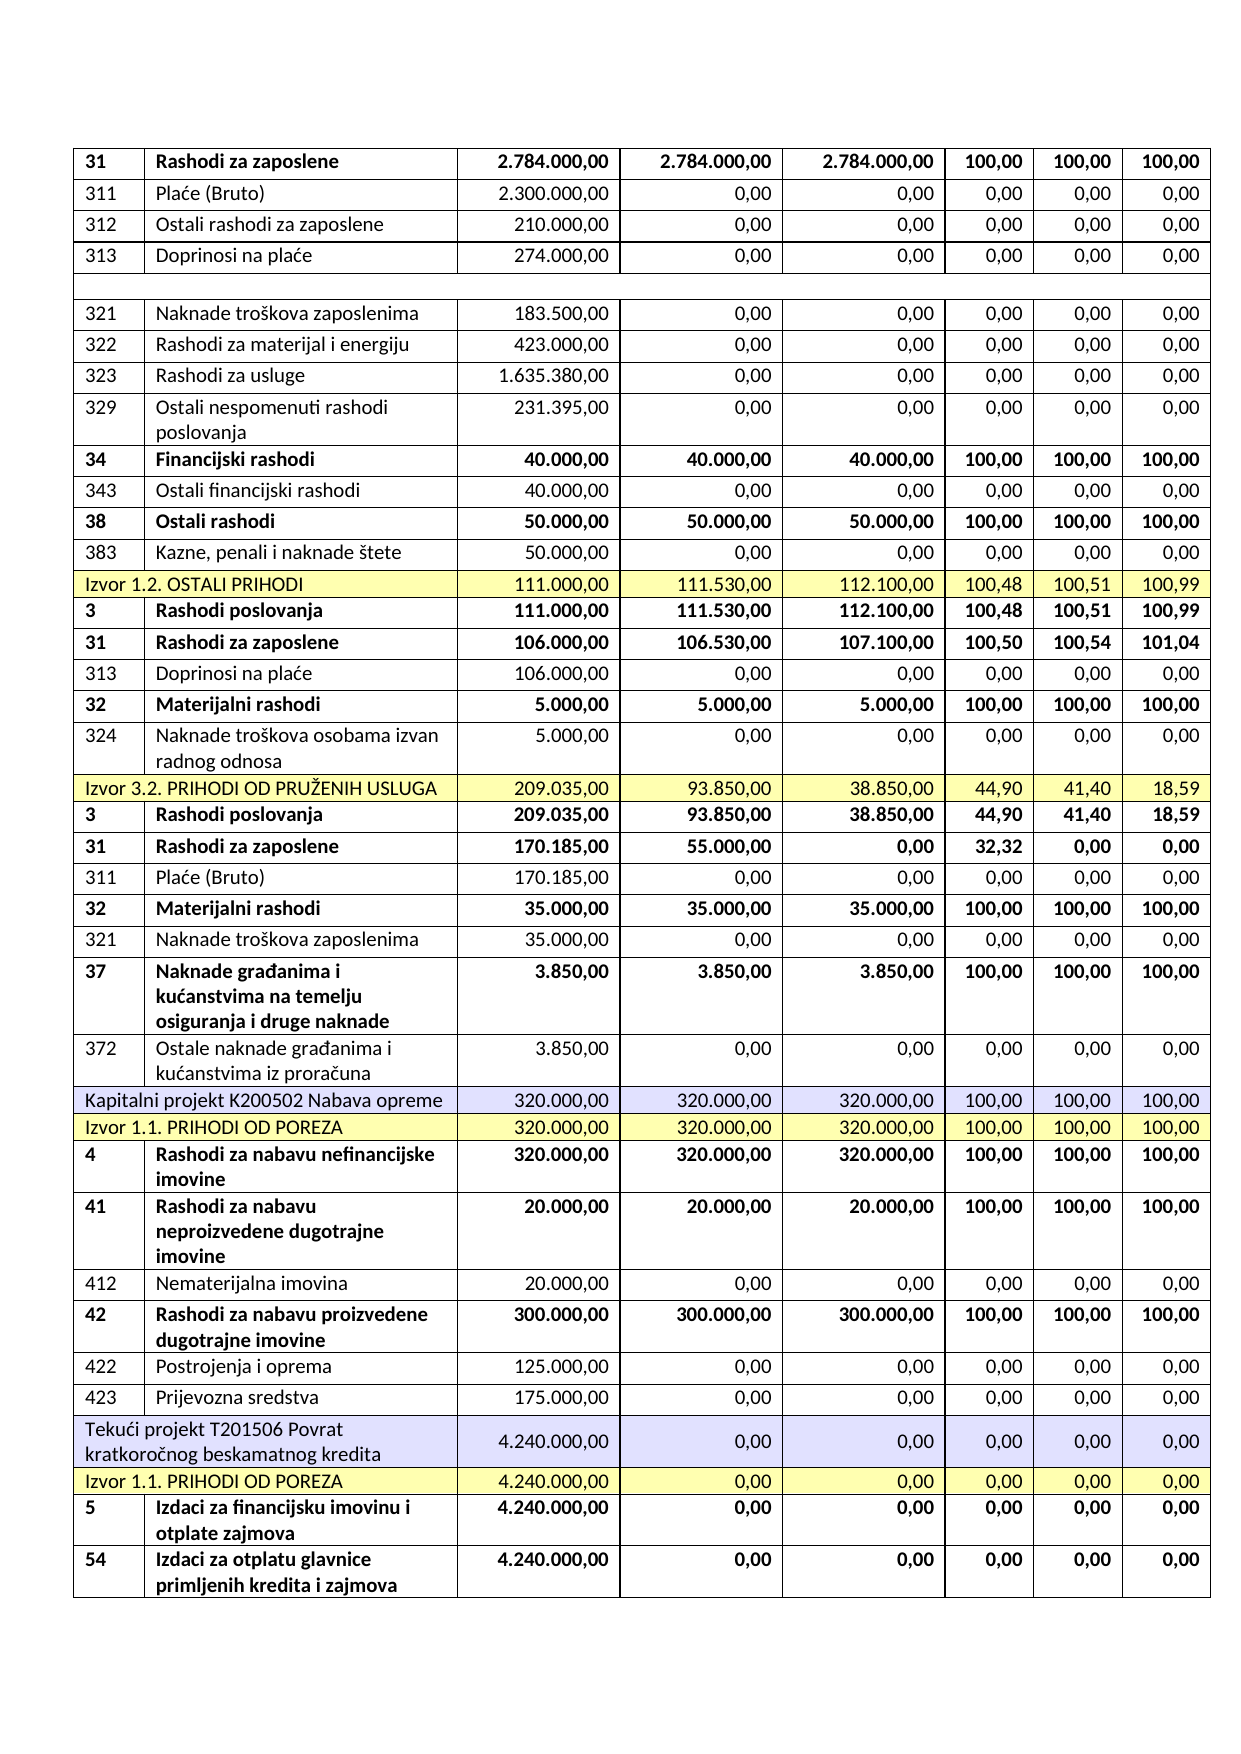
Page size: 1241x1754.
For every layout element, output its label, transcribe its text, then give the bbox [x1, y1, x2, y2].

table_cell 209.035,00 [458, 802, 619, 832]
table_cell 0,00 [621, 243, 782, 273]
table_cell 0,00 [621, 1468, 782, 1493]
table_cell 100,00 [946, 446, 1033, 476]
table_cell 0,00 [946, 1416, 1033, 1467]
table_cell 324 [74, 723, 144, 773]
table_cell Nematerijalna imovina [145, 1270, 457, 1300]
table_cell 106.530,00 [621, 629, 782, 659]
table_cell 4.240.000,00 [458, 1416, 619, 1467]
table_cell 320.000,00 [458, 1114, 619, 1140]
table_cell Rashodi za nabavu neproizvedene dugotrajne imovine [145, 1193, 457, 1269]
table_cell 32 [74, 691, 144, 722]
table_cell 44,90 [946, 775, 1033, 801]
table_cell Izvor 1.2. OSTALI PRIHODI [74, 571, 457, 597]
table_cell 3.850,00 [783, 958, 944, 1034]
table_cell 54 [74, 1546, 144, 1597]
table_cell 0,00 [783, 1270, 944, 1300]
table_cell Prijevozna sredstva [145, 1385, 457, 1415]
table_cell 0,00 [783, 864, 944, 894]
table_cell 106.000,00 [458, 629, 619, 659]
table_cell 0,00 [946, 477, 1033, 507]
table_cell 0,00 [1034, 1416, 1122, 1467]
table_cell 175.000,00 [458, 1385, 619, 1415]
table_cell 0,00 [783, 394, 944, 445]
table_cell 3 [74, 802, 144, 832]
table_cell 93.850,00 [621, 775, 782, 801]
table_cell 3 [74, 598, 144, 628]
table_cell 0,00 [621, 1495, 782, 1545]
table_cell 40.000,00 [458, 446, 619, 476]
table_cell 100,00 [1034, 1301, 1122, 1352]
table_cell 35.000,00 [458, 895, 619, 926]
table_cell Rashodi za nabavu proizvedene dugotrajne imovine [145, 1301, 457, 1352]
table_cell 100,51 [1034, 598, 1122, 628]
table_cell Rashodi za zaposlene [145, 833, 457, 863]
table_cell 3.850,00 [458, 958, 619, 1034]
table_cell 100,00 [946, 1114, 1033, 1140]
table_cell Naknade troškova zaposlenima [145, 300, 457, 330]
table_cell 40.000,00 [783, 446, 944, 476]
table_cell Ostali financijski rashodi [145, 477, 457, 507]
table_cell 0,00 [1034, 331, 1122, 362]
table_cell 0,00 [1123, 864, 1210, 894]
table_cell 0,00 [1034, 864, 1122, 894]
table_cell 100,00 [1034, 958, 1122, 1034]
table_cell Ostali nespomenuti rashodi poslovanja [145, 394, 457, 445]
table_cell 100,99 [1123, 598, 1210, 628]
table_cell 0,00 [783, 211, 944, 241]
table_cell 4.240.000,00 [458, 1468, 619, 1493]
table_cell 0,00 [946, 300, 1033, 330]
table_cell 93.850,00 [621, 802, 782, 832]
table_cell 231.395,00 [458, 394, 619, 445]
table_cell 111.530,00 [621, 598, 782, 628]
table_cell 0,00 [946, 660, 1033, 690]
table_cell 100,00 [1034, 895, 1122, 926]
table_cell 100,48 [946, 571, 1033, 597]
table_cell 0,00 [1034, 927, 1122, 957]
table_cell 0,00 [1123, 1385, 1210, 1415]
table_cell Kapitalni projekt K200502 Nabava opreme [74, 1087, 457, 1113]
table_cell 32,32 [946, 833, 1033, 863]
table_cell 0,00 [946, 394, 1033, 445]
table_cell 42 [74, 1301, 144, 1352]
table_cell 0,00 [1034, 243, 1122, 273]
table_cell Kazne, penali i naknade štete [145, 540, 457, 570]
table_cell 20.000,00 [458, 1193, 619, 1269]
table_cell Rashodi za nabavu nefinancijske imovine [145, 1141, 457, 1192]
table_cell 0,00 [783, 363, 944, 393]
table_cell 329 [74, 394, 144, 445]
table_cell 44,90 [946, 802, 1033, 832]
table_cell 3.850,00 [458, 1035, 619, 1086]
table_cell 0,00 [1034, 540, 1122, 570]
table_cell 41,40 [1034, 775, 1122, 801]
table_cell 35.000,00 [458, 927, 619, 957]
table_cell 0,00 [1123, 211, 1210, 241]
table_cell Rashodi poslovanja [145, 598, 457, 628]
table_cell 0,00 [783, 1385, 944, 1415]
table_cell 20.000,00 [621, 1193, 782, 1269]
table_cell 422 [74, 1353, 144, 1383]
table_cell 0,00 [1034, 1495, 1122, 1545]
table_cell 2.300.000,00 [458, 180, 619, 210]
table_cell 322 [74, 331, 144, 362]
table_cell 1.635.380,00 [458, 363, 619, 393]
table_cell Financijski rashodi [145, 446, 457, 476]
table_cell 100,00 [946, 895, 1033, 926]
table_cell 100,00 [1034, 691, 1122, 722]
table_cell 32 [74, 895, 144, 926]
table_cell 34 [74, 446, 144, 476]
table_cell 38 [74, 508, 144, 538]
table_cell 0,00 [621, 1353, 782, 1383]
table_cell [74, 274, 1210, 299]
table_cell Izvor 1.1. PRIHODI OD POREZA [74, 1468, 457, 1493]
table_cell 55.000,00 [621, 833, 782, 863]
table_cell 0,00 [621, 660, 782, 690]
table_cell 5.000,00 [458, 691, 619, 722]
table_cell 0,00 [1123, 1546, 1210, 1597]
table_cell Doprinosi na plaće [145, 243, 457, 273]
table_cell 0,00 [946, 1035, 1033, 1086]
table_cell Rashodi poslovanja [145, 802, 457, 832]
table_cell 321 [74, 300, 144, 330]
table_cell 100,00 [1034, 446, 1122, 476]
table_cell 4.240.000,00 [458, 1546, 619, 1597]
table_cell 0,00 [1034, 1035, 1122, 1086]
table_cell 0,00 [1123, 927, 1210, 957]
table_cell Naknade troškova osobama izvan radnog odnosa [145, 723, 457, 773]
table_cell 0,00 [621, 864, 782, 894]
table_cell 320.000,00 [783, 1141, 944, 1192]
table_cell Rashodi za usluge [145, 363, 457, 393]
table_cell 112.100,00 [783, 598, 944, 628]
table_cell 0,00 [946, 243, 1033, 273]
table_cell 321 [74, 927, 144, 957]
table_cell 0,00 [946, 180, 1033, 210]
table_cell 100,00 [1123, 691, 1210, 722]
table_cell 0,00 [621, 1416, 782, 1467]
table_cell 100,00 [1034, 1087, 1122, 1113]
table_cell 0,00 [1123, 1416, 1210, 1467]
table_cell 100,54 [1034, 629, 1122, 659]
table_cell 0,00 [783, 540, 944, 570]
table_cell 0,00 [621, 927, 782, 957]
table_cell 35.000,00 [621, 895, 782, 926]
table_cell 0,00 [946, 331, 1033, 362]
table_cell 274.000,00 [458, 243, 619, 273]
table_cell 31 [74, 149, 144, 179]
table_cell 0,00 [946, 1270, 1033, 1300]
table_cell 37 [74, 958, 144, 1034]
table_cell 0,00 [1123, 331, 1210, 362]
table_cell 0,00 [946, 1353, 1033, 1383]
table_cell Materijalni rashodi [145, 895, 457, 926]
table_cell 0,00 [1034, 1546, 1122, 1597]
table_cell 0,00 [946, 864, 1033, 894]
table_cell 100,48 [946, 598, 1033, 628]
table_cell 423.000,00 [458, 331, 619, 362]
table_cell 111.000,00 [458, 598, 619, 628]
table_cell 3.850,00 [621, 958, 782, 1034]
table_cell 35.000,00 [783, 895, 944, 926]
table_cell 40.000,00 [621, 446, 782, 476]
table_cell 0,00 [946, 1546, 1033, 1597]
table_cell 0,00 [1123, 1468, 1210, 1493]
table_cell Doprinosi na plaće [145, 660, 457, 690]
table_cell 0,00 [783, 723, 944, 773]
table_cell 0,00 [946, 363, 1033, 393]
table_cell 125.000,00 [458, 1353, 619, 1383]
table_cell 31 [74, 629, 144, 659]
table_cell 100,00 [1123, 895, 1210, 926]
table_cell 100,00 [946, 1087, 1033, 1113]
table_cell 50.000,00 [458, 508, 619, 538]
table_cell Rashodi za materijal i energiju [145, 331, 457, 362]
table_cell 50.000,00 [783, 508, 944, 538]
table_cell 170.185,00 [458, 864, 619, 894]
table_cell 107.100,00 [783, 629, 944, 659]
table_cell Rashodi za zaposlene [145, 629, 457, 659]
table_cell 0,00 [621, 331, 782, 362]
table_cell 423 [74, 1385, 144, 1415]
table_cell 0,00 [621, 211, 782, 241]
table_cell 0,00 [1034, 833, 1122, 863]
table_cell 0,00 [783, 833, 944, 863]
table_cell 38.850,00 [783, 775, 944, 801]
table_cell 0,00 [621, 1385, 782, 1415]
table_cell 0,00 [1034, 1468, 1122, 1493]
table_cell 0,00 [783, 1353, 944, 1383]
table_cell 0,00 [1034, 394, 1122, 445]
table_cell 320.000,00 [458, 1141, 619, 1192]
table_cell 0,00 [1123, 1035, 1210, 1086]
table_cell 100,00 [1123, 958, 1210, 1034]
table_cell 0,00 [1123, 300, 1210, 330]
table_cell Postrojenja i oprema [145, 1353, 457, 1383]
table_cell 170.185,00 [458, 833, 619, 863]
table_cell 0,00 [1123, 1495, 1210, 1545]
table_cell 38.850,00 [783, 802, 944, 832]
table_cell Izdaci za financijsku imovinu i otplate zajmova [145, 1495, 457, 1545]
table_cell 2.784.000,00 [458, 149, 619, 179]
table_cell 412 [74, 1270, 144, 1300]
table_cell Izvor 1.1. PRIHODI OD POREZA [74, 1114, 457, 1140]
table_cell 0,00 [783, 1546, 944, 1597]
table_cell 0,00 [1034, 723, 1122, 773]
table_cell 0,00 [1123, 660, 1210, 690]
table_cell 100,50 [946, 629, 1033, 659]
table_cell 313 [74, 243, 144, 273]
table_cell Tekući projekt T201506 Povrat kratkoročnog beskamatnog kredita [74, 1416, 457, 1467]
table_cell 0,00 [783, 1416, 944, 1467]
table_cell 320.000,00 [621, 1141, 782, 1192]
table_cell 0,00 [1034, 300, 1122, 330]
table_cell 106.000,00 [458, 660, 619, 690]
table_cell 320.000,00 [783, 1114, 944, 1140]
table_cell 0,00 [783, 331, 944, 362]
table_cell 0,00 [1123, 1353, 1210, 1383]
table_cell 2.784.000,00 [783, 149, 944, 179]
table_cell 0,00 [1034, 180, 1122, 210]
table_cell 0,00 [621, 1035, 782, 1086]
table_cell 0,00 [1123, 1270, 1210, 1300]
table_cell 0,00 [946, 211, 1033, 241]
table_cell 100,00 [946, 1301, 1033, 1352]
table_cell 313 [74, 660, 144, 690]
table_cell 50.000,00 [621, 508, 782, 538]
table_cell 0,00 [1034, 477, 1122, 507]
table_cell Materijalni rashodi [145, 691, 457, 722]
table_cell 100,00 [1123, 1193, 1210, 1269]
table_cell 0,00 [1123, 363, 1210, 393]
table_cell Ostali rashodi za zaposlene [145, 211, 457, 241]
table_cell Rashodi za zaposlene [145, 149, 457, 179]
table_cell 372 [74, 1035, 144, 1086]
table_cell 0,00 [1123, 540, 1210, 570]
table_cell 300.000,00 [783, 1301, 944, 1352]
table_cell 0,00 [946, 1468, 1033, 1493]
table_cell Izdaci za otplatu glavnice primljenih kredita i zajmova [145, 1546, 457, 1597]
table_cell 31 [74, 833, 144, 863]
table_cell 100,00 [1123, 1114, 1210, 1140]
table_cell 100,00 [1123, 1301, 1210, 1352]
table_cell 18,59 [1123, 775, 1210, 801]
table_cell 311 [74, 864, 144, 894]
table_cell 100,00 [1123, 1087, 1210, 1113]
table_cell 0,00 [783, 1468, 944, 1493]
table_cell 100,00 [946, 149, 1033, 179]
table_cell 5.000,00 [621, 691, 782, 722]
table_cell 100,00 [946, 1193, 1033, 1269]
table_cell 0,00 [621, 363, 782, 393]
table_cell 210.000,00 [458, 211, 619, 241]
table_cell 20.000,00 [458, 1270, 619, 1300]
table_cell 0,00 [621, 180, 782, 210]
table_cell 5.000,00 [783, 691, 944, 722]
table_cell 111.530,00 [621, 571, 782, 597]
table_cell 0,00 [946, 1495, 1033, 1545]
table_cell 41 [74, 1193, 144, 1269]
table_cell Plaće (Bruto) [145, 864, 457, 894]
table_cell 0,00 [1123, 243, 1210, 273]
table_cell Plaće (Bruto) [145, 180, 457, 210]
table_cell 100,99 [1123, 571, 1210, 597]
table_cell 300.000,00 [621, 1301, 782, 1352]
table_cell 0,00 [783, 180, 944, 210]
table_cell 4.240.000,00 [458, 1495, 619, 1545]
table_cell 0,00 [621, 1546, 782, 1597]
table_cell 100,00 [946, 958, 1033, 1034]
table_cell 101,04 [1123, 629, 1210, 659]
table_cell 0,00 [621, 723, 782, 773]
table_cell 100,00 [1034, 1193, 1122, 1269]
table_cell 0,00 [621, 540, 782, 570]
table_cell 183.500,00 [458, 300, 619, 330]
table_cell 0,00 [1123, 180, 1210, 210]
table_cell 41,40 [1034, 802, 1122, 832]
table_cell 0,00 [621, 300, 782, 330]
table_cell 0,00 [783, 1495, 944, 1545]
table_cell 0,00 [1034, 363, 1122, 393]
table_cell 0,00 [783, 660, 944, 690]
table_cell 320.000,00 [783, 1087, 944, 1113]
table_cell 5.000,00 [458, 723, 619, 773]
table_cell 0,00 [783, 300, 944, 330]
table_cell 320.000,00 [621, 1114, 782, 1140]
table_cell 100,00 [946, 508, 1033, 538]
table_cell Naknade građanima i kućanstvima na temelju osiguranja i druge naknade [145, 958, 457, 1034]
table_cell 100,00 [1123, 1141, 1210, 1192]
table_cell Naknade troškova zaposlenima [145, 927, 457, 957]
table_cell 0,00 [621, 1270, 782, 1300]
table_cell 343 [74, 477, 144, 507]
table_cell 50.000,00 [458, 540, 619, 570]
table_cell 0,00 [621, 394, 782, 445]
table_cell 112.100,00 [783, 571, 944, 597]
table_cell 40.000,00 [458, 477, 619, 507]
table_cell 0,00 [1123, 394, 1210, 445]
table_cell 100,00 [1034, 1114, 1122, 1140]
table_cell Ostale naknade građanima i kućanstvima iz proračuna [145, 1035, 457, 1086]
table_cell 0,00 [1034, 211, 1122, 241]
table_cell 323 [74, 363, 144, 393]
table_cell 0,00 [1123, 833, 1210, 863]
table_cell 2.784.000,00 [621, 149, 782, 179]
table_cell 0,00 [1034, 1353, 1122, 1383]
table_cell 100,00 [946, 1141, 1033, 1192]
table_cell 300.000,00 [458, 1301, 619, 1352]
table_cell 18,59 [1123, 802, 1210, 832]
table_cell 111.000,00 [458, 571, 619, 597]
table_cell 20.000,00 [783, 1193, 944, 1269]
table_cell Izvor 3.2. PRIHODI OD PRUŽENIH USLUGA [74, 775, 457, 801]
table_cell 4 [74, 1141, 144, 1192]
table_cell 100,00 [1123, 149, 1210, 179]
table_cell 0,00 [1034, 660, 1122, 690]
table_cell 100,00 [1034, 508, 1122, 538]
table_cell 100,00 [1034, 1141, 1122, 1192]
table_cell 100,00 [1123, 508, 1210, 538]
table_cell 0,00 [1123, 723, 1210, 773]
table_cell 0,00 [1123, 477, 1210, 507]
table_cell 0,00 [946, 1385, 1033, 1415]
table_cell Ostali rashodi [145, 508, 457, 538]
table_cell 0,00 [783, 1035, 944, 1086]
table_cell 383 [74, 540, 144, 570]
table_cell 312 [74, 211, 144, 241]
table_cell 209.035,00 [458, 775, 619, 801]
table_cell 0,00 [783, 927, 944, 957]
table_cell 0,00 [946, 540, 1033, 570]
table_cell 100,51 [1034, 571, 1122, 597]
table_cell 100,00 [946, 691, 1033, 722]
table_cell 0,00 [1034, 1270, 1122, 1300]
table_cell 5 [74, 1495, 144, 1545]
table_cell 311 [74, 180, 144, 210]
table_cell 0,00 [621, 477, 782, 507]
table_cell 100,00 [1123, 446, 1210, 476]
table_cell 0,00 [783, 477, 944, 507]
table_cell 0,00 [783, 243, 944, 273]
table_cell 0,00 [946, 723, 1033, 773]
table_cell 100,00 [1034, 149, 1122, 179]
table_cell 0,00 [1034, 1385, 1122, 1415]
table_cell 320.000,00 [458, 1087, 619, 1113]
table_cell 0,00 [946, 927, 1033, 957]
table_cell 320.000,00 [621, 1087, 782, 1113]
